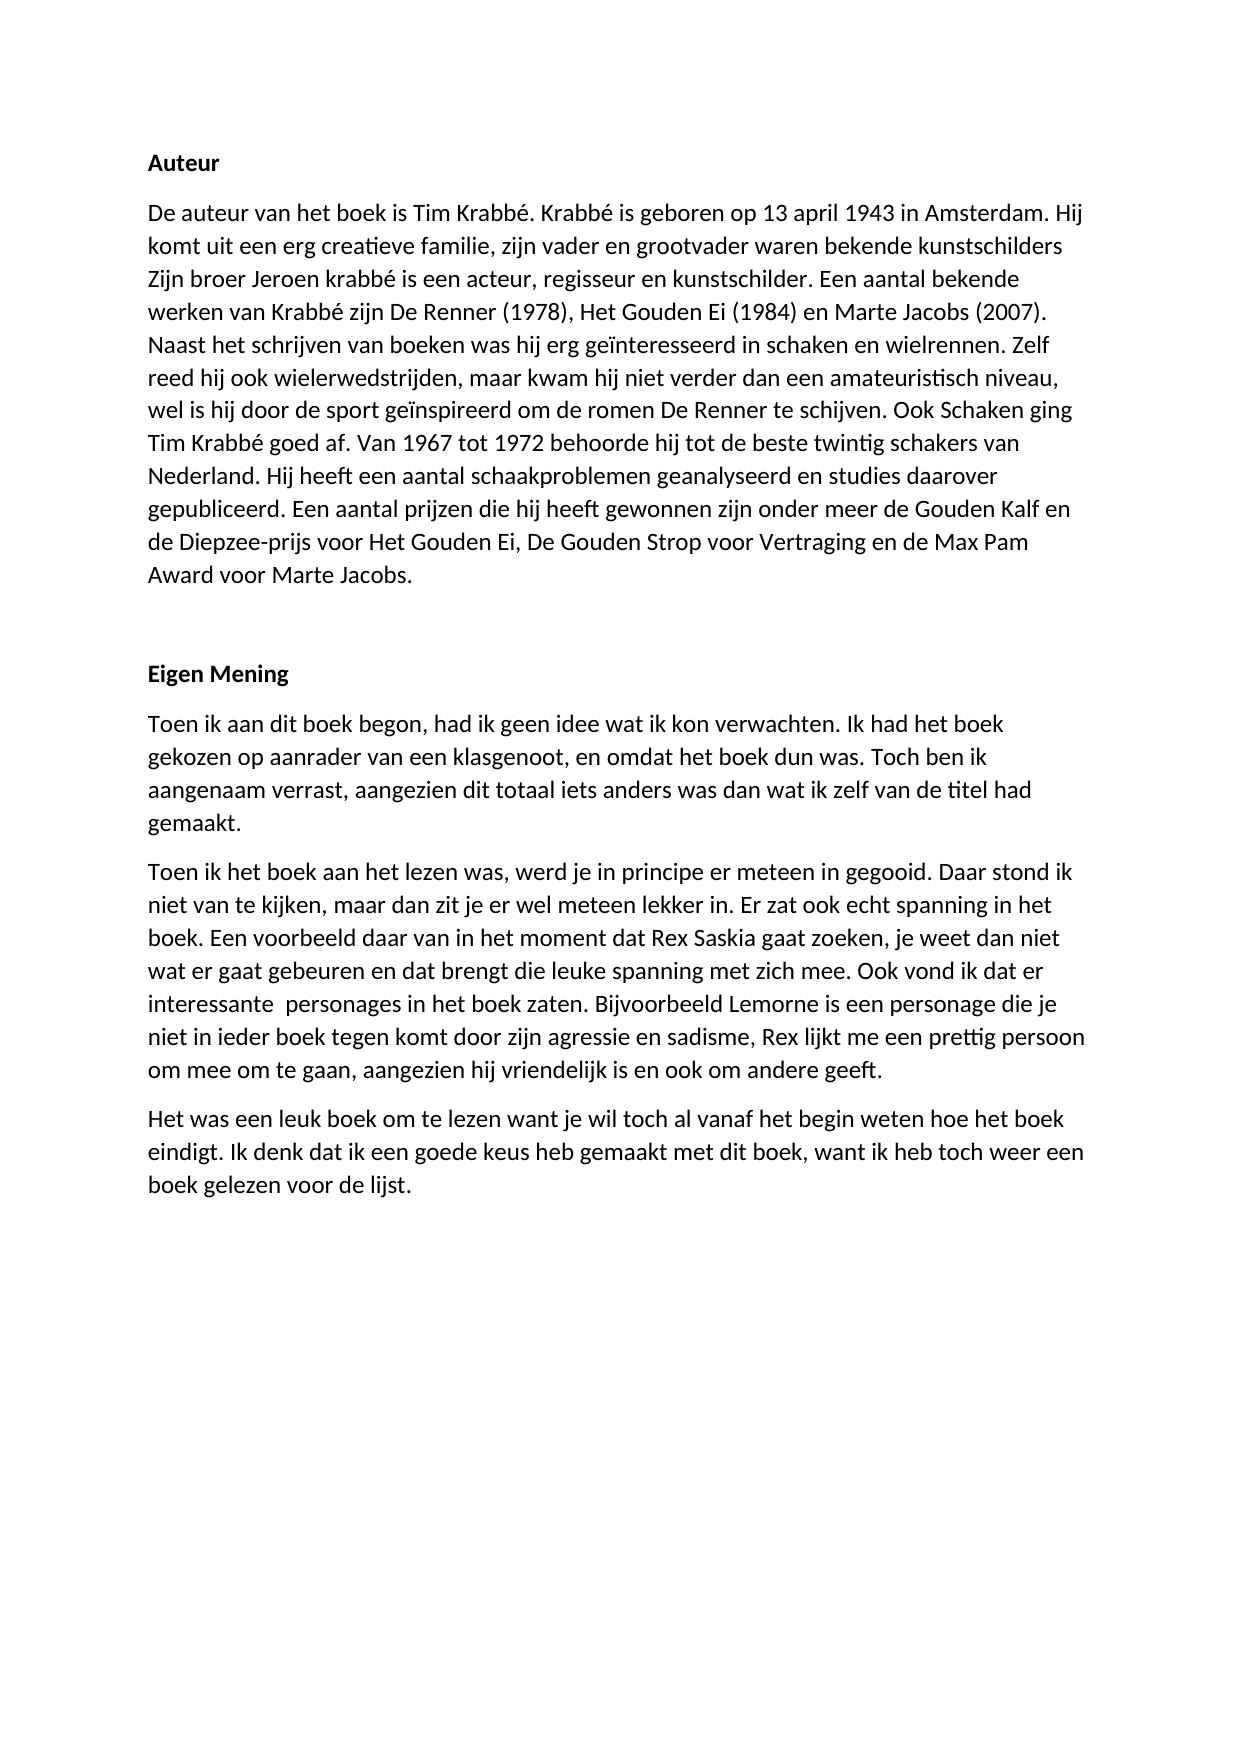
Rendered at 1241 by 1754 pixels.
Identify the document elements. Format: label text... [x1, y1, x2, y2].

text Toen ik het boek aan het lezen was, werd je in principe er meteen in gegooid. Daar stond ik niet van te kijken, maar dan zit je er wel meteen lekker in. Er zat ook echt spanning in het boek. Een voorbeeld daar van in het moment dat Rex Saskia gaat zoeken, je weet dan niet wat er gaat gebeuren en dat brengt die leuke spanning met zich mee. Ook vond ik dat er interessante personages in het boek zaten. Bijvoorbeeld Lemorne is een personage die je niet in ieder boek tegen komt door zijn agressie en sadisme, Rex lijkt me een prettig persoon om mee om te gaan, aangezien hij vriendelijk is en ook om andere geeft. [148, 856, 1093, 1084]
text Toen ik aan dit boek begon, had ik geen idee wat ik kon verwachten. Ik had het boek gekozen op aanrader van een klasgenoot, en omdat het boek dun was. Toch ben ik aangenaam verrast, aangezien dit totaal iets anders was dan wat ik zelf van de titel had gemaakt. [148, 708, 1093, 837]
text Eigen Mening [148, 658, 1093, 689]
text Auteur [148, 148, 1093, 178]
text Het was een leuk boek om te lezen want je wil toch al vanaf het begin weten hoe het boek eindigt. Ik denk dat ik een goede keus heb gemaakt met dit boek, want ik heb toch weer een boek gelezen voor de lijst. [148, 1103, 1093, 1200]
text De auteur van het boek is Tim Krabbé. Krabbé is geboren op 13 april 1943 in Amsterdam. Hij komt uit een erg creatieve familie, zijn vader en grootvader waren bekende kunstschilders Zijn broer Jeroen krabbé is een acteur, regisseur en kunstschilder. Een aantal bekende werken van Krabbé zijn De Renner (1978), Het Gouden Ei (1984) en Marte Jacobs (2007). Naast het schrijven van boeken was hij erg geïnteresseerd in schaken en wielrennen. Zelf reed hij ook wielerwedstrijden, maar kwam hij niet verder dan een amateuristisch niveau, wel is hij door de sport geïnspireerd om de romen De Renner te schijven. Ook Schaken ging Tim Krabbé goed af. Van 1967 tot 1972 behoorde hij tot de beste twintig schakers van Nederland. Hij heeft een aantal schaakproblemen geanalyseerd en studies daarover gepubliceerd. Een aantal prijzen die hij heeft gewonnen zijn onder meer de Gouden Kalf en de Diepzee-prijs voor Het Gouden Ei, De Gouden Strop voor Vertraging en de Max Pam Award voor Marte Jacobs. [148, 197, 1093, 590]
